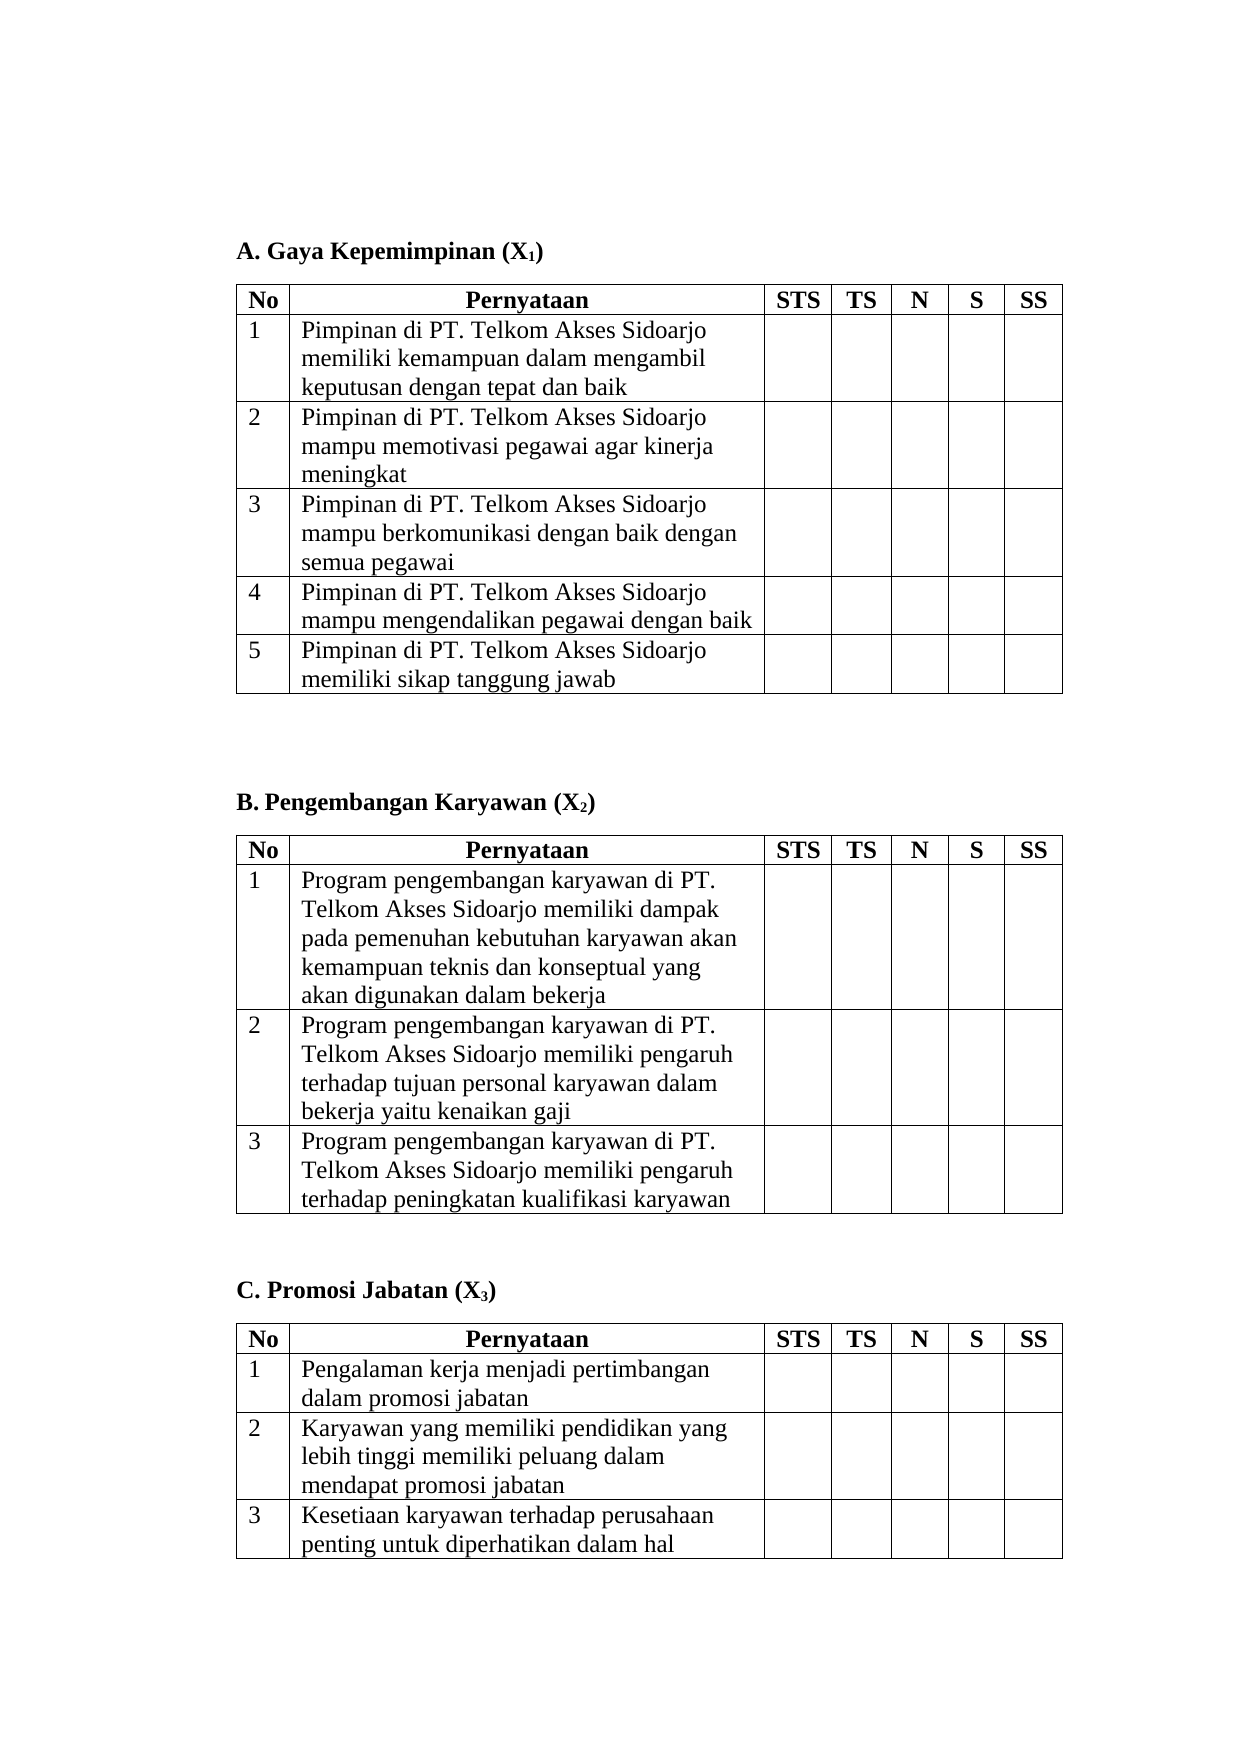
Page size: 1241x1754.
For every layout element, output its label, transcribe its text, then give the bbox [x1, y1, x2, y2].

table_cell [892, 577, 948, 634]
table_header STS [765, 285, 831, 314]
table_header STS [765, 1324, 831, 1353]
table_cell [832, 577, 891, 634]
table_cell [949, 1500, 1004, 1557]
table_cell [832, 402, 891, 488]
table_cell [892, 402, 948, 488]
table_cell Pimpinan di PT. Telkom Akses Sidoarjo memiliki sikap tanggung jawab [290, 635, 764, 693]
text B. Pengembangan Karyawan (X2) [236, 787, 1063, 816]
table_cell [892, 635, 948, 693]
table_cell [949, 402, 1004, 488]
table_cell 2 [237, 402, 289, 488]
table_cell [832, 1010, 891, 1125]
table_header N [892, 285, 948, 314]
table_cell [892, 1500, 948, 1557]
table_cell [1005, 1500, 1062, 1557]
table_cell [832, 1126, 891, 1212]
table_cell [892, 865, 948, 1009]
table_cell 5 [237, 635, 289, 693]
table_header No [237, 285, 289, 314]
table_cell [765, 577, 831, 634]
table_cell 2 [237, 1010, 289, 1125]
table_cell 1 [237, 1354, 289, 1412]
table_cell Program pengembangan karyawan di PT. Telkom Akses Sidoarjo memiliki dampak pada pemenuhan kebutuhan karyawan akan kemampuan teknis dan konseptual yang akan digunakan dalam bekerja [290, 865, 764, 1009]
table_header TS [832, 836, 891, 864]
table_cell [949, 1010, 1004, 1125]
table_cell Pimpinan di PT. Telkom Akses Sidoarjo memiliki kemampuan dalam mengambil keputusan dengan tepat dan baik [290, 315, 764, 401]
table_header SS [1005, 285, 1062, 314]
table_header STS [765, 836, 831, 864]
table_cell [1005, 1413, 1062, 1499]
table_cell [1005, 402, 1062, 488]
table_cell [832, 1413, 891, 1499]
table_cell [765, 635, 831, 693]
table_cell Pimpinan di PT. Telkom Akses Sidoarjo mampu berkomunikasi dengan baik dengan semua pegawai [290, 489, 764, 576]
table_header S [949, 285, 1004, 314]
table_cell Program pengembangan karyawan di PT. Telkom Akses Sidoarjo memiliki pengaruh terhadap peningkatan kualifikasi karyawan [290, 1126, 764, 1212]
table_cell [832, 1354, 891, 1412]
table_cell [1005, 635, 1062, 693]
table_cell 1 [237, 865, 289, 1009]
table_cell [949, 1354, 1004, 1412]
table_cell [892, 1354, 948, 1412]
table_cell [832, 489, 891, 576]
table_cell [765, 1500, 831, 1557]
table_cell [290, 1500, 764, 1557]
table_cell 4 [237, 577, 289, 634]
table_cell Pimpinan di PT. Telkom Akses Sidoarjo mampu memotivasi pegawai agar kinerja meningkat [290, 402, 764, 488]
table_cell [949, 865, 1004, 1009]
table_cell [1005, 1010, 1062, 1125]
text C. Promosi Jabatan (X3) [236, 1276, 1063, 1304]
table_cell [765, 1413, 831, 1499]
table_cell [1005, 865, 1062, 1009]
table_cell 2 [237, 1413, 289, 1499]
table_cell [1005, 315, 1062, 401]
table_cell Pengalaman kerja menjadi pertimbangan dalam promosi jabatan [290, 1354, 764, 1412]
table_cell [892, 315, 948, 401]
table_cell [949, 1126, 1004, 1212]
table_cell [892, 1413, 948, 1499]
table_cell 3 [237, 1500, 289, 1557]
table_header N [892, 1324, 948, 1353]
text A. Gaya Kepemimpinan (X1) [236, 236, 1063, 265]
table_header Pernyataan [290, 285, 764, 314]
table_cell Karyawan yang memiliki pendidikan yang lebih tinggi memiliki peluang dalam mendapat promosi jabatan [290, 1413, 764, 1499]
table_header Pernyataan [290, 1324, 764, 1353]
table_cell [949, 1413, 1004, 1499]
table_header Pernyataan [290, 836, 764, 864]
table_header SS [1005, 1324, 1062, 1353]
table_header TS [832, 1324, 891, 1353]
table_cell 3 [237, 489, 289, 576]
table_cell [765, 1010, 831, 1125]
table_cell Program pengembangan karyawan di PT. Telkom Akses Sidoarjo memiliki pengaruh terhadap tujuan personal karyawan dalam bekerja yaitu kenaikan gaji [290, 1010, 764, 1125]
table_cell [949, 635, 1004, 693]
table_cell Pimpinan di PT. Telkom Akses Sidoarjo mampu mengendalikan pegawai dengan baik [290, 577, 764, 634]
table_header S [949, 836, 1004, 864]
table_cell [892, 489, 948, 576]
table_cell [949, 577, 1004, 634]
table_cell [832, 1500, 891, 1557]
table_header TS [832, 285, 891, 314]
table_header SS [1005, 836, 1062, 864]
table_cell [1005, 489, 1062, 576]
table_cell [892, 1126, 948, 1212]
table_cell [765, 865, 831, 1009]
table_cell [949, 315, 1004, 401]
table_header S [949, 1324, 1004, 1353]
table_cell [765, 402, 831, 488]
table_cell [1005, 1354, 1062, 1412]
table_cell [765, 1354, 831, 1412]
table_cell [1005, 577, 1062, 634]
table_cell [765, 1126, 831, 1212]
table_header No [237, 836, 289, 864]
table_header No [237, 1324, 289, 1353]
table_cell [1005, 1126, 1062, 1212]
table_cell 1 [237, 315, 289, 401]
table_cell [832, 635, 891, 693]
table_cell 3 [237, 1126, 289, 1212]
table_cell [765, 315, 831, 401]
table_header N [892, 836, 948, 864]
table_cell [832, 865, 891, 1009]
table_cell [949, 489, 1004, 576]
table_cell [765, 489, 831, 576]
table_cell [832, 315, 891, 401]
table_cell [892, 1010, 948, 1125]
